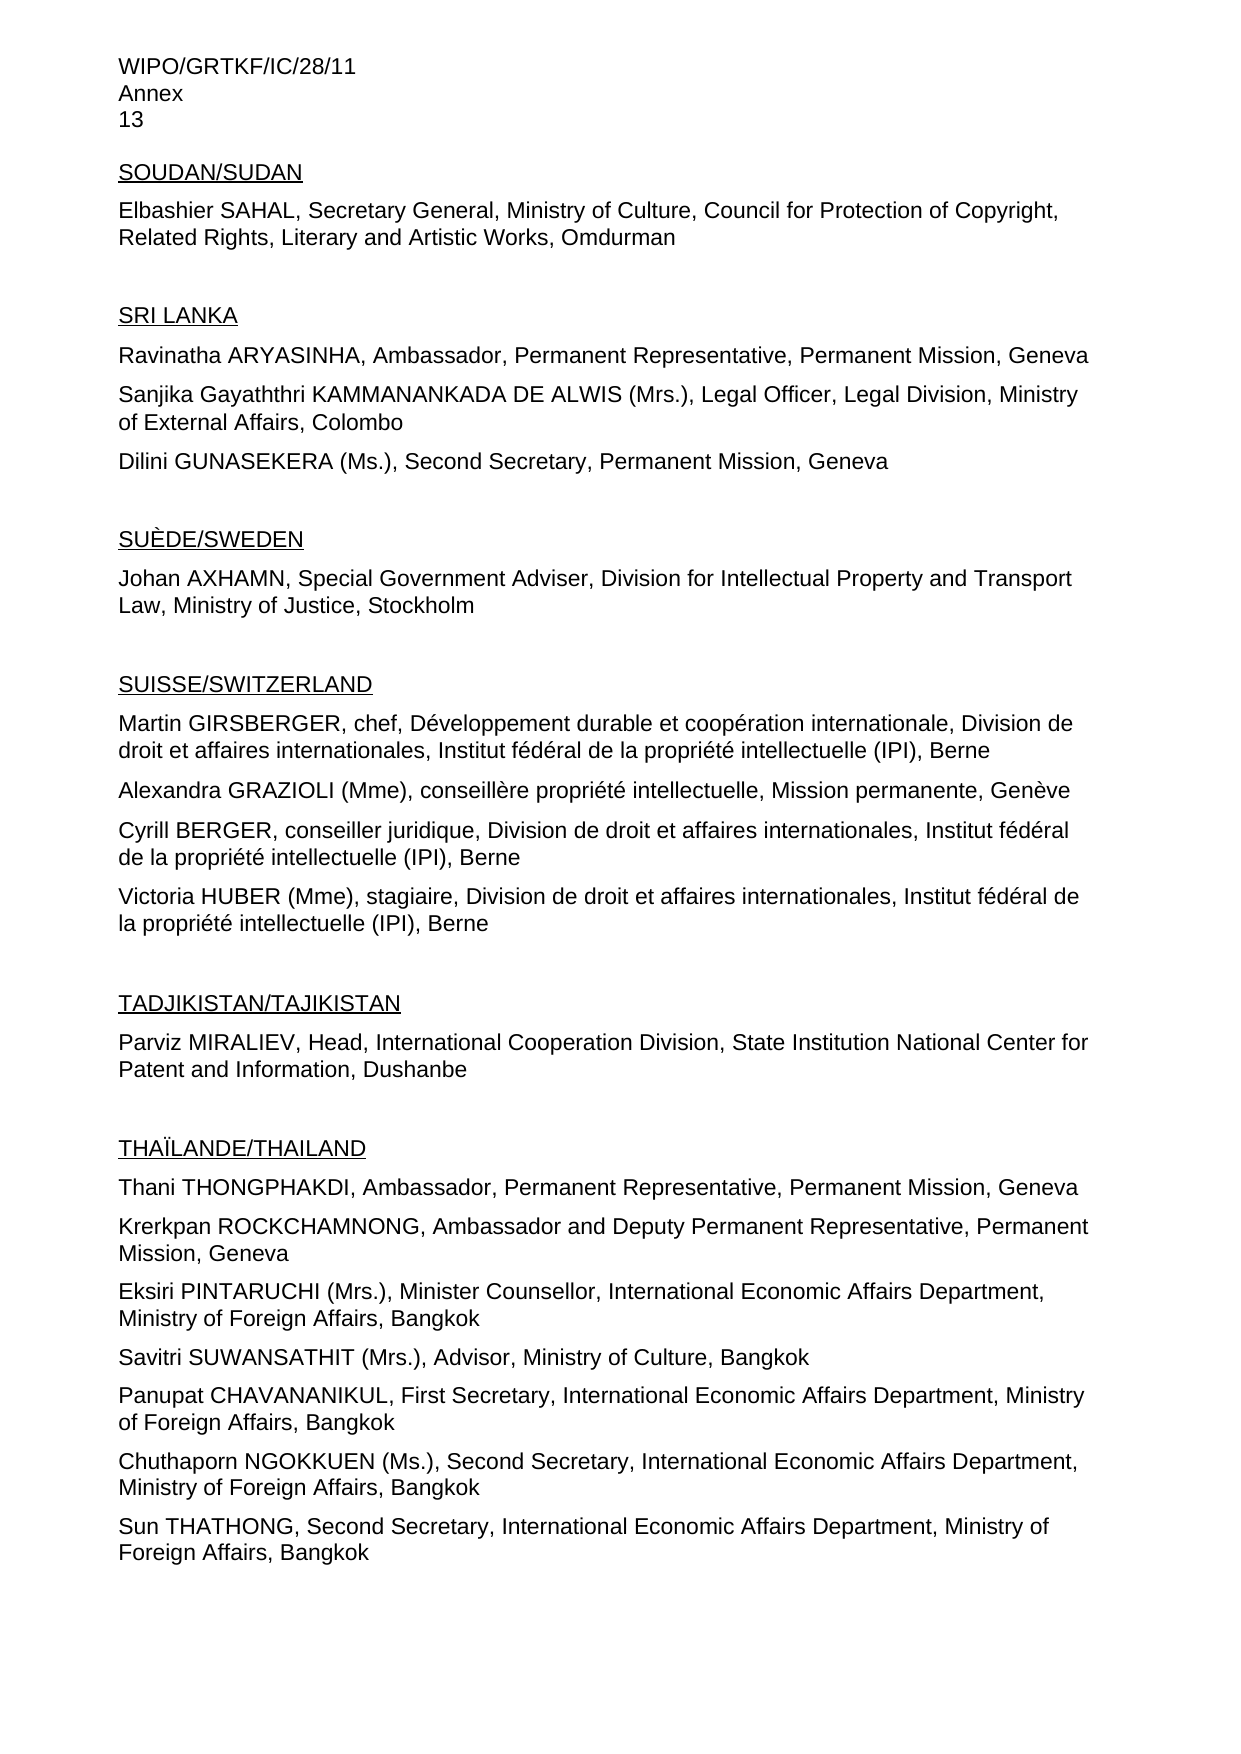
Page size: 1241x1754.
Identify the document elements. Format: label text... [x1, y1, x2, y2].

text Elbashier SAHAL, Secretary General, Ministry of Culture, Council for Protection of Copyright, Related Rights, Literary and Artistic Works, Omdurman [118, 197, 1092, 250]
text TADJIKISTAN/TAJIKISTAN [118, 989, 1092, 1016]
text Thani THONGPHAKDI, Ambassador, Permanent Representative, Permanent Mission, Geneva [118, 1174, 1092, 1201]
text Eksiri PINTARUCHI (Mrs.), Minister Counsellor, International Economic Affairs Department, Ministry of Foreign Affairs, Bangkok [118, 1278, 1092, 1331]
text Parviz MIRALIEV, Head, International Cooperation Division, State Institution National Center for Patent and Information, Dushanbe [118, 1028, 1092, 1083]
text SOUDAN/SUDAN [118, 158, 1092, 185]
text Victoria HUBER (Mme), stagiaire, Division de droit et affaires internationales, Institut fédéral de la propriété intellectuelle (IPI), Berne [118, 883, 1092, 937]
text THAÏLANDE/THAILAND [118, 1135, 1092, 1162]
text SRI LANKA [118, 301, 1092, 328]
text Alexandra GRAZIOLI (Mme), conseillère propriété intellectuelle, Mission permanente, Genève [118, 776, 1092, 803]
text Cyrill BERGER, conseiller juridique, Division de droit et affaires internationales, Institut fédéral de la propriété intellectuelle (IPI), Berne [118, 816, 1092, 870]
text Krerkpan ROCKCHAMNONG, Ambassador and Deputy Permanent Representative, Permanent Mission, Geneva [118, 1213, 1092, 1266]
text Martin GIRSBERGER, chef, Développement durable et coopération internationale, Division de droit et affaires internationales, Institut fédéral de la propriété intellectuelle (IPI), Berne [118, 710, 1092, 764]
text Panupat CHAVANANIKUL, First Secretary, International Economic Affairs Department, Ministry of Foreign Affairs, Bangkok [118, 1382, 1092, 1435]
text Chuthaporn NGOKKUEN (Ms.), Second Secretary, International Economic Affairs Department, Ministry of Foreign Affairs, Bangkok [118, 1448, 1092, 1500]
text Sun THATHONG, Second Secretary, International Economic Affairs Department, Ministry of Foreign Affairs, Bangkok [118, 1513, 1092, 1566]
text Ravinatha ARYASINHA, Ambassador, Permanent Representative, Permanent Mission, Geneva [118, 341, 1092, 368]
text Dilini GUNASEKERA (Ms.), Second Secretary, Permanent Mission, Geneva [118, 447, 1092, 474]
text Sanjika Gayaththri KAMMANANKADA DE ALWIS (Mrs.), Legal Officer, Legal Division, Ministry of External Affairs, Colombo [118, 381, 1092, 435]
text Johan AXHAMN, Special Government Adviser, Division for Intellectual Property and Transport Law, Ministry of Justice, Stockholm [118, 565, 1092, 618]
text Savitri SUWANSATHIT (Mrs.), Advisor, Ministry of Culture, Bangkok [118, 1343, 1092, 1370]
text SUISSE/SWITZERLAND [118, 670, 1092, 697]
text SUÈDE/SWEDEN [118, 526, 1092, 553]
